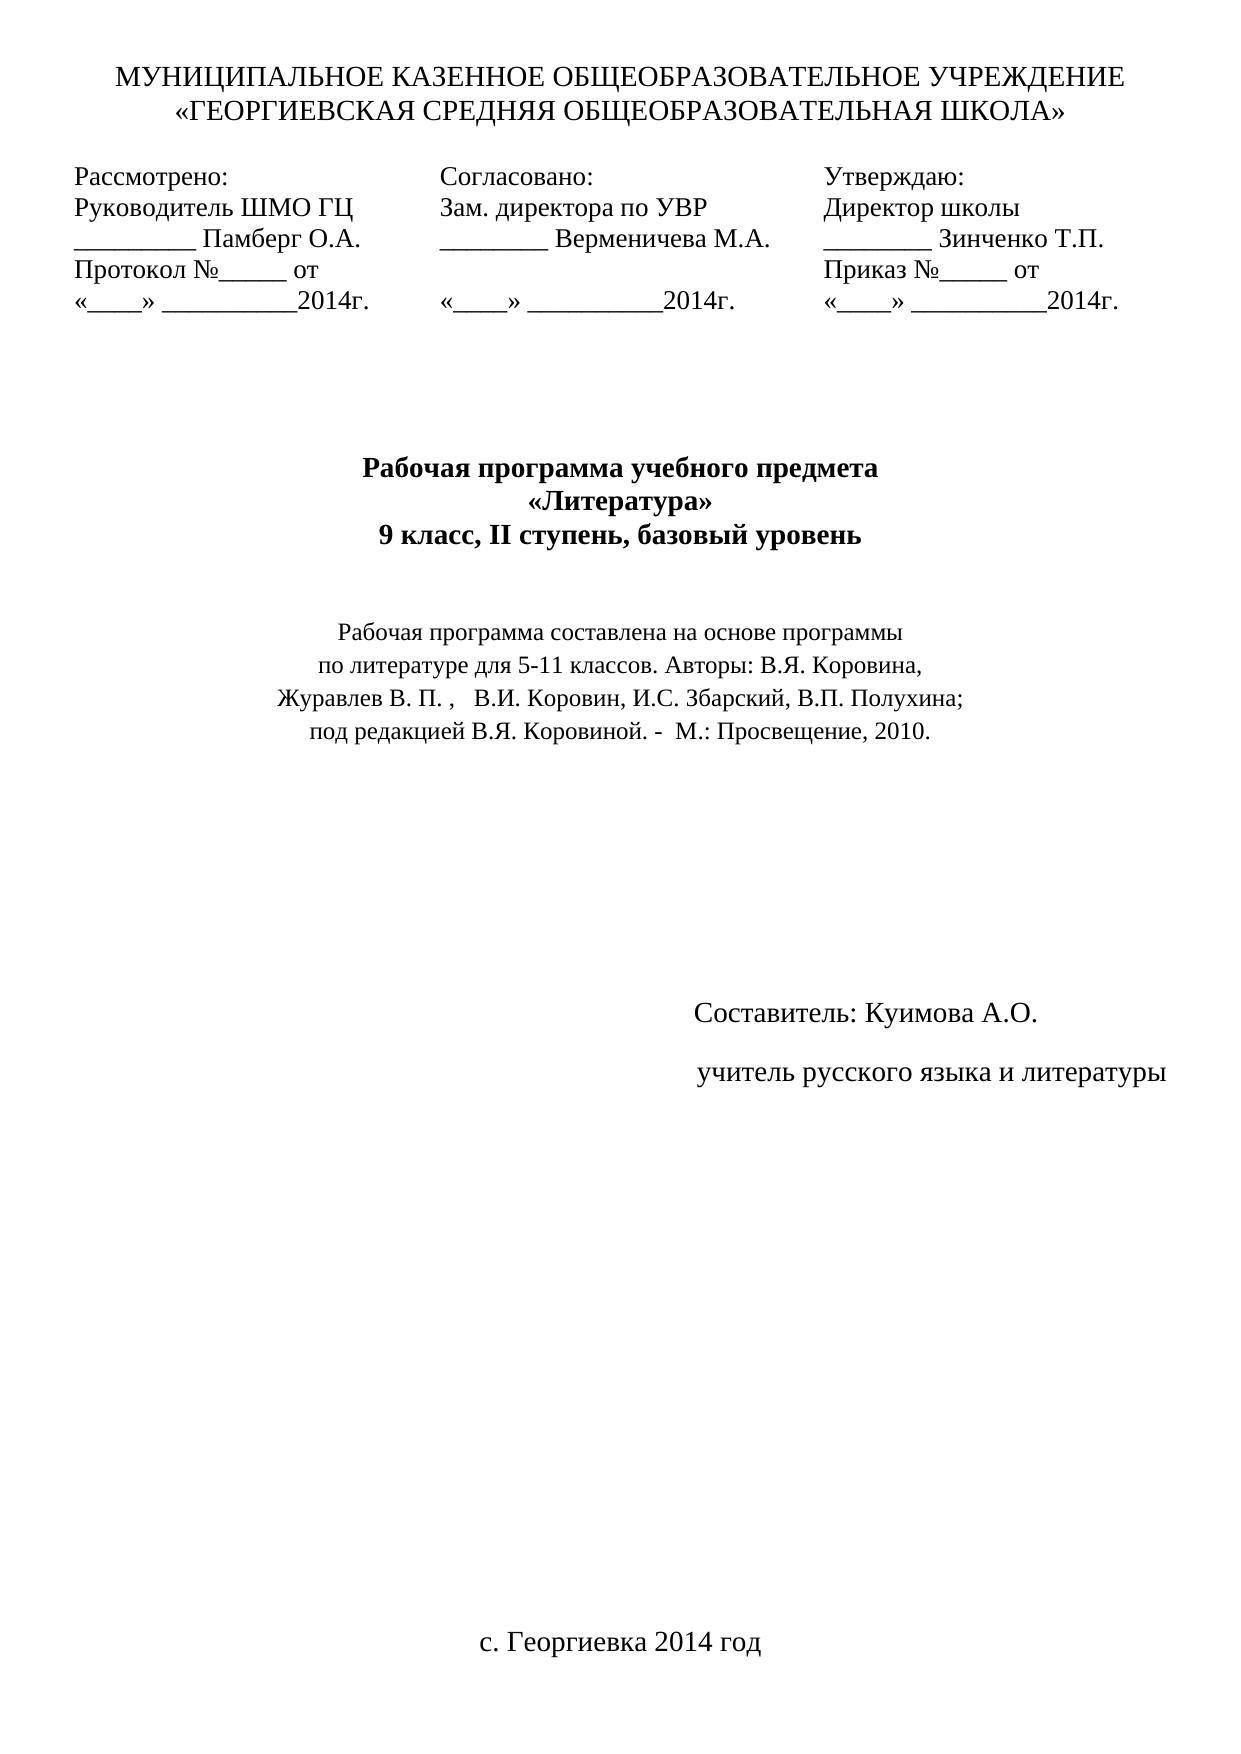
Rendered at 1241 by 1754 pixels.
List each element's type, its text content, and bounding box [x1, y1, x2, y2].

table_header Утверждаю: Директор школы ________ Зинченко Т.П. Приказ №_____ от «____» __________2014г. [812, 160, 1163, 316]
table_header Рассмотрено: Руководитель ШМО ГЦ _________ Памберг О.А. Протокол №_____ от «____» __________2014г. [63, 160, 428, 316]
text «Литература» [74, 483, 1167, 517]
text 9 класс, II ступень, базовый уровень [74, 517, 1167, 550]
text под редакцией В.Я. Коровиной. - М.: Просвещение, 2010. [74, 716, 1167, 745]
text МУНИЦИПАЛЬНОЕ КАЗЕННОЕ ОБЩЕОБРАЗОВАТЕЛЬНОЕ УЧРЕЖДЕНИЕ [74, 59, 1167, 93]
text Журавлев В. П. , В.И. Коровин, И.С. Збарский, В.П. Полухина; [74, 683, 1167, 712]
text «ГЕОРГИЕВСКАЯ СРЕДНЯЯ ОБЩЕОБРАЗОВАТЕЛЬНАЯ ШКОЛА» [74, 93, 1167, 126]
text учитель русского языка и литературы [74, 1054, 1167, 1088]
text с. Георгиевка 2014 год [74, 1624, 1167, 1658]
text Рабочая программа составлена на основе программы [74, 617, 1167, 646]
text по литературе для 5-11 классов. Авторы: В.Я. Коровина, [74, 650, 1167, 679]
text Рабочая программа учебного предмета [74, 450, 1167, 483]
table_header Согласовано: Зам. директора по УВР ________ Верменичева М.А. «____» __________2014г. [428, 160, 812, 316]
text Составитель: Куимова А.О. [74, 995, 1167, 1028]
